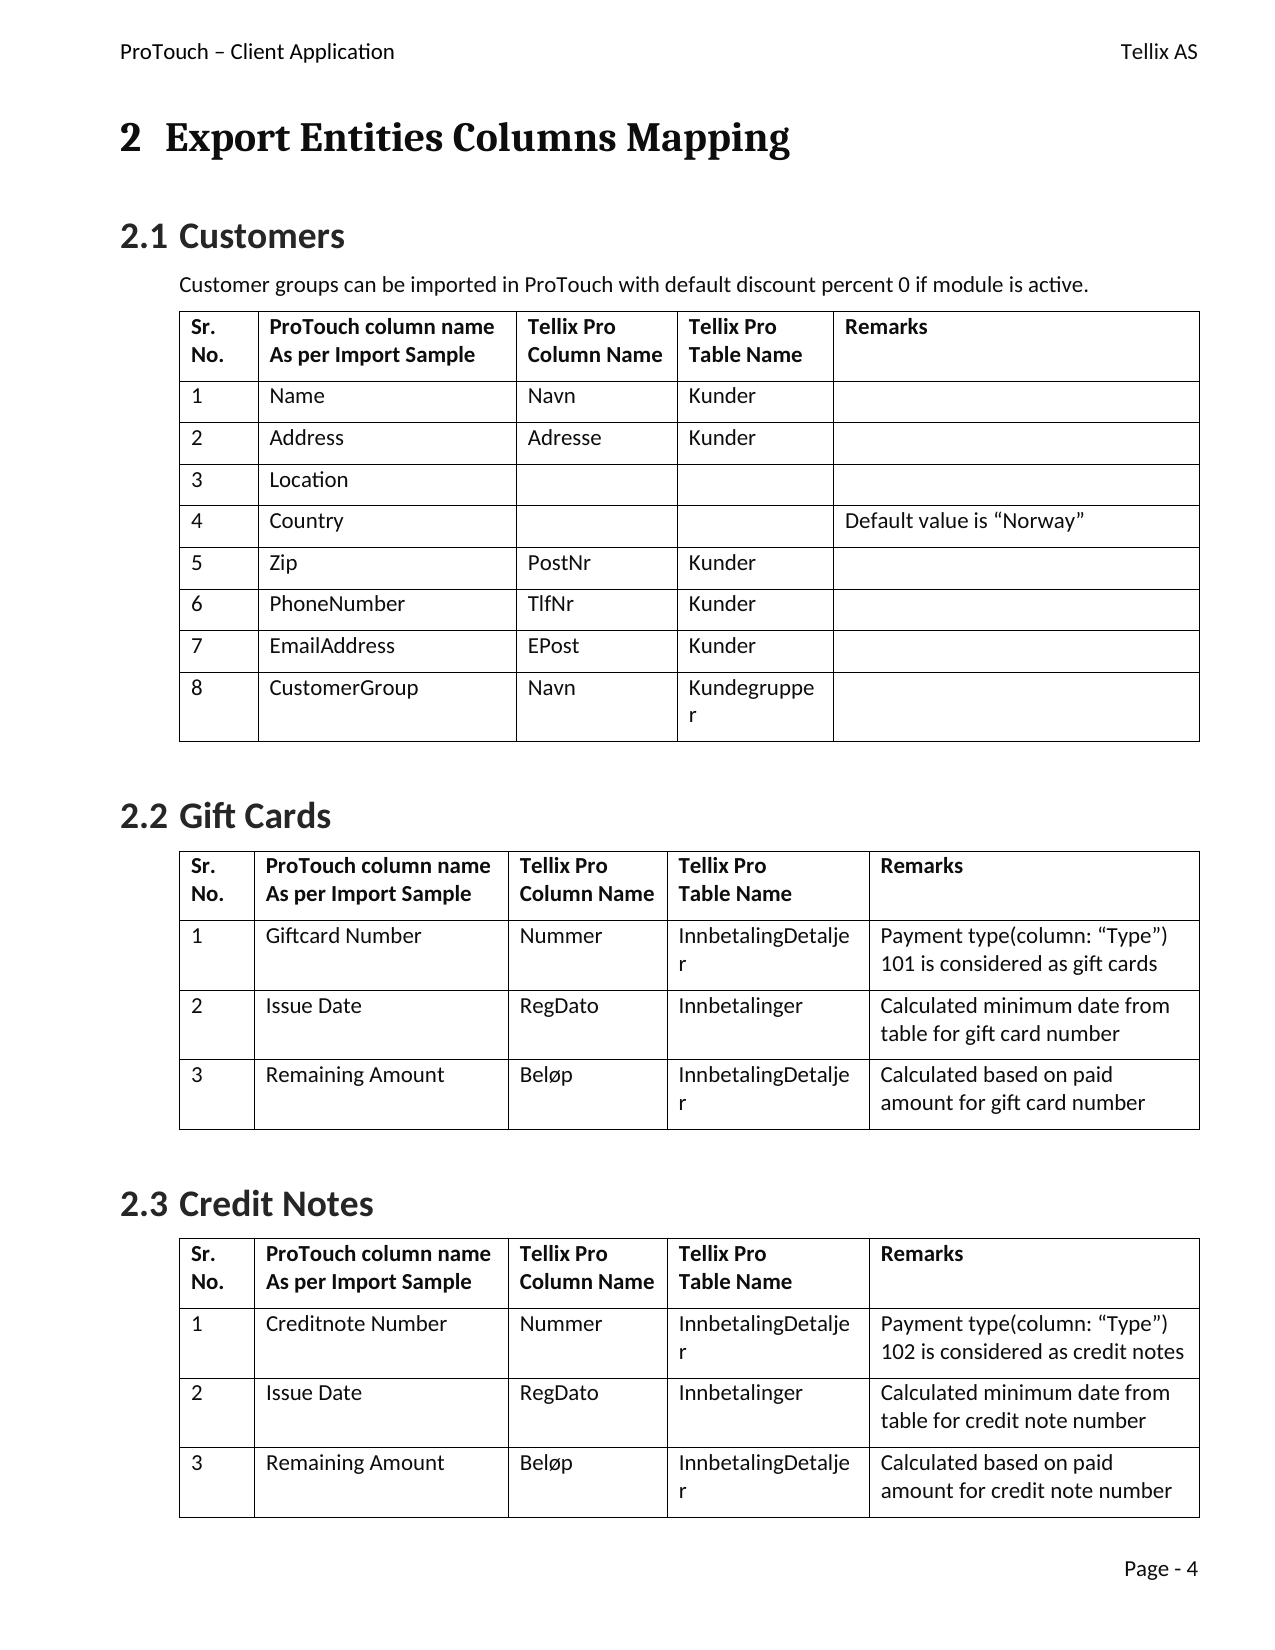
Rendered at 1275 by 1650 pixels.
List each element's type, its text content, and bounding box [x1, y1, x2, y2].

table_cell 1 [180, 1309, 254, 1377]
table_cell Navn [517, 673, 677, 741]
table_header Tellix Pro Table Name [668, 852, 869, 920]
subtitle Credit Notes [120, 1180, 1200, 1226]
table_cell Calculated based on paid amount for gift card number [870, 1060, 1199, 1129]
table_header Remarks [870, 1239, 1199, 1308]
table_cell Nummer [509, 1309, 667, 1377]
table_cell Remaining Amount [255, 1060, 508, 1129]
table_cell 3 [180, 1448, 254, 1517]
table_cell RegDato [509, 1379, 667, 1447]
table_cell 2 [180, 423, 258, 464]
table_cell TlfNr [517, 590, 677, 630]
table_cell Giftcard Number [255, 921, 508, 990]
table_cell Payment type(column: “Type”) 102 is considered as credit notes [870, 1309, 1199, 1377]
table_cell Issue Date [255, 991, 508, 1059]
table_cell InnbetalingDetaljer [668, 1060, 869, 1129]
table_cell Beløp [509, 1060, 667, 1129]
table_cell [834, 465, 1199, 505]
table_cell Default value is “Norway” [834, 506, 1199, 547]
table_cell 1 [180, 921, 254, 990]
table_cell PostNr [517, 548, 677, 588]
table_cell Innbetalinger [668, 1379, 869, 1447]
table_cell Name [259, 382, 516, 422]
table_cell Issue Date [255, 1379, 508, 1447]
table_cell 7 [180, 631, 258, 672]
table_cell [834, 548, 1199, 588]
table_header Sr. No. [180, 312, 258, 381]
table_cell PhoneNumber [259, 590, 516, 630]
table_cell Adresse [517, 423, 677, 464]
table_cell 2 [180, 1379, 254, 1447]
subtitle Customers [120, 212, 1200, 258]
table_cell Innbetalinger [668, 991, 869, 1059]
table_cell 6 [180, 590, 258, 630]
table_cell 5 [180, 548, 258, 588]
table_cell 2 [180, 991, 254, 1059]
table_cell Kundegrupper [678, 673, 833, 741]
table_header Tellix Pro Column Name [509, 1239, 667, 1308]
table_cell 3 [180, 1060, 254, 1129]
table_cell [834, 590, 1199, 630]
table_cell Remaining Amount [255, 1448, 508, 1517]
table_cell EPost [517, 631, 677, 672]
table_cell 1 [180, 382, 258, 422]
table_header ProTouch column name As per Import Sample [255, 852, 508, 920]
table_header Remarks [834, 312, 1199, 381]
table_cell [678, 506, 833, 547]
table_cell [834, 382, 1199, 422]
table_cell Kunder [678, 548, 833, 588]
table_header ProTouch column name As per Import Sample [259, 312, 516, 381]
table_cell InnbetalingDetaljer [668, 1309, 869, 1377]
table_cell Beløp [509, 1448, 667, 1517]
table_cell [517, 506, 677, 547]
table_cell Creditnote Number [255, 1309, 508, 1377]
table_cell [834, 673, 1199, 741]
table_header ProTouch column name As per Import Sample [255, 1239, 508, 1308]
table_cell 3 [180, 465, 258, 505]
table_header Tellix Pro Column Name [509, 852, 667, 920]
table_cell EmailAddress [259, 631, 516, 672]
table_header Tellix Pro Column Name [517, 312, 677, 381]
table_cell Kunder [678, 423, 833, 464]
table_header Sr. No. [180, 852, 254, 920]
table_cell 4 [180, 506, 258, 547]
text Customer groups can be imported in ProTouch with default discount percent 0 if module is active. [179, 271, 1200, 298]
table_cell InnbetalingDetaljer [668, 921, 869, 990]
table_header Tellix Pro Table Name [668, 1239, 869, 1308]
table_cell Navn [517, 382, 677, 422]
table_cell [678, 465, 833, 505]
table_cell CustomerGroup [259, 673, 516, 741]
table_cell Payment type(column: “Type”) 101 is considered as gift cards [870, 921, 1199, 990]
table_cell Kunder [678, 382, 833, 422]
table_header Tellix Pro Table Name [678, 312, 833, 381]
table_header Remarks [870, 852, 1199, 920]
table_cell InnbetalingDetaljer [668, 1448, 869, 1517]
subtitle Export Entities Columns Mapping [120, 114, 1200, 162]
table_cell Calculated based on paid amount for credit note number [870, 1448, 1199, 1517]
table_cell [834, 631, 1199, 672]
table_cell Address [259, 423, 516, 464]
table_cell RegDato [509, 991, 667, 1059]
table_cell Kunder [678, 631, 833, 672]
table_cell Nummer [509, 921, 667, 990]
table_cell Zip [259, 548, 516, 588]
table_cell [834, 423, 1199, 464]
table_cell Country [259, 506, 516, 547]
table_cell Calculated minimum date from table for gift card number [870, 991, 1199, 1059]
table_cell 8 [180, 673, 258, 741]
table_cell Calculated minimum date from table for credit note number [870, 1379, 1199, 1447]
table_cell [517, 465, 677, 505]
table_cell Location [259, 465, 516, 505]
table_header Sr. No. [180, 1239, 254, 1308]
subtitle Gift Cards [120, 792, 1200, 838]
table_cell Kunder [678, 590, 833, 630]
